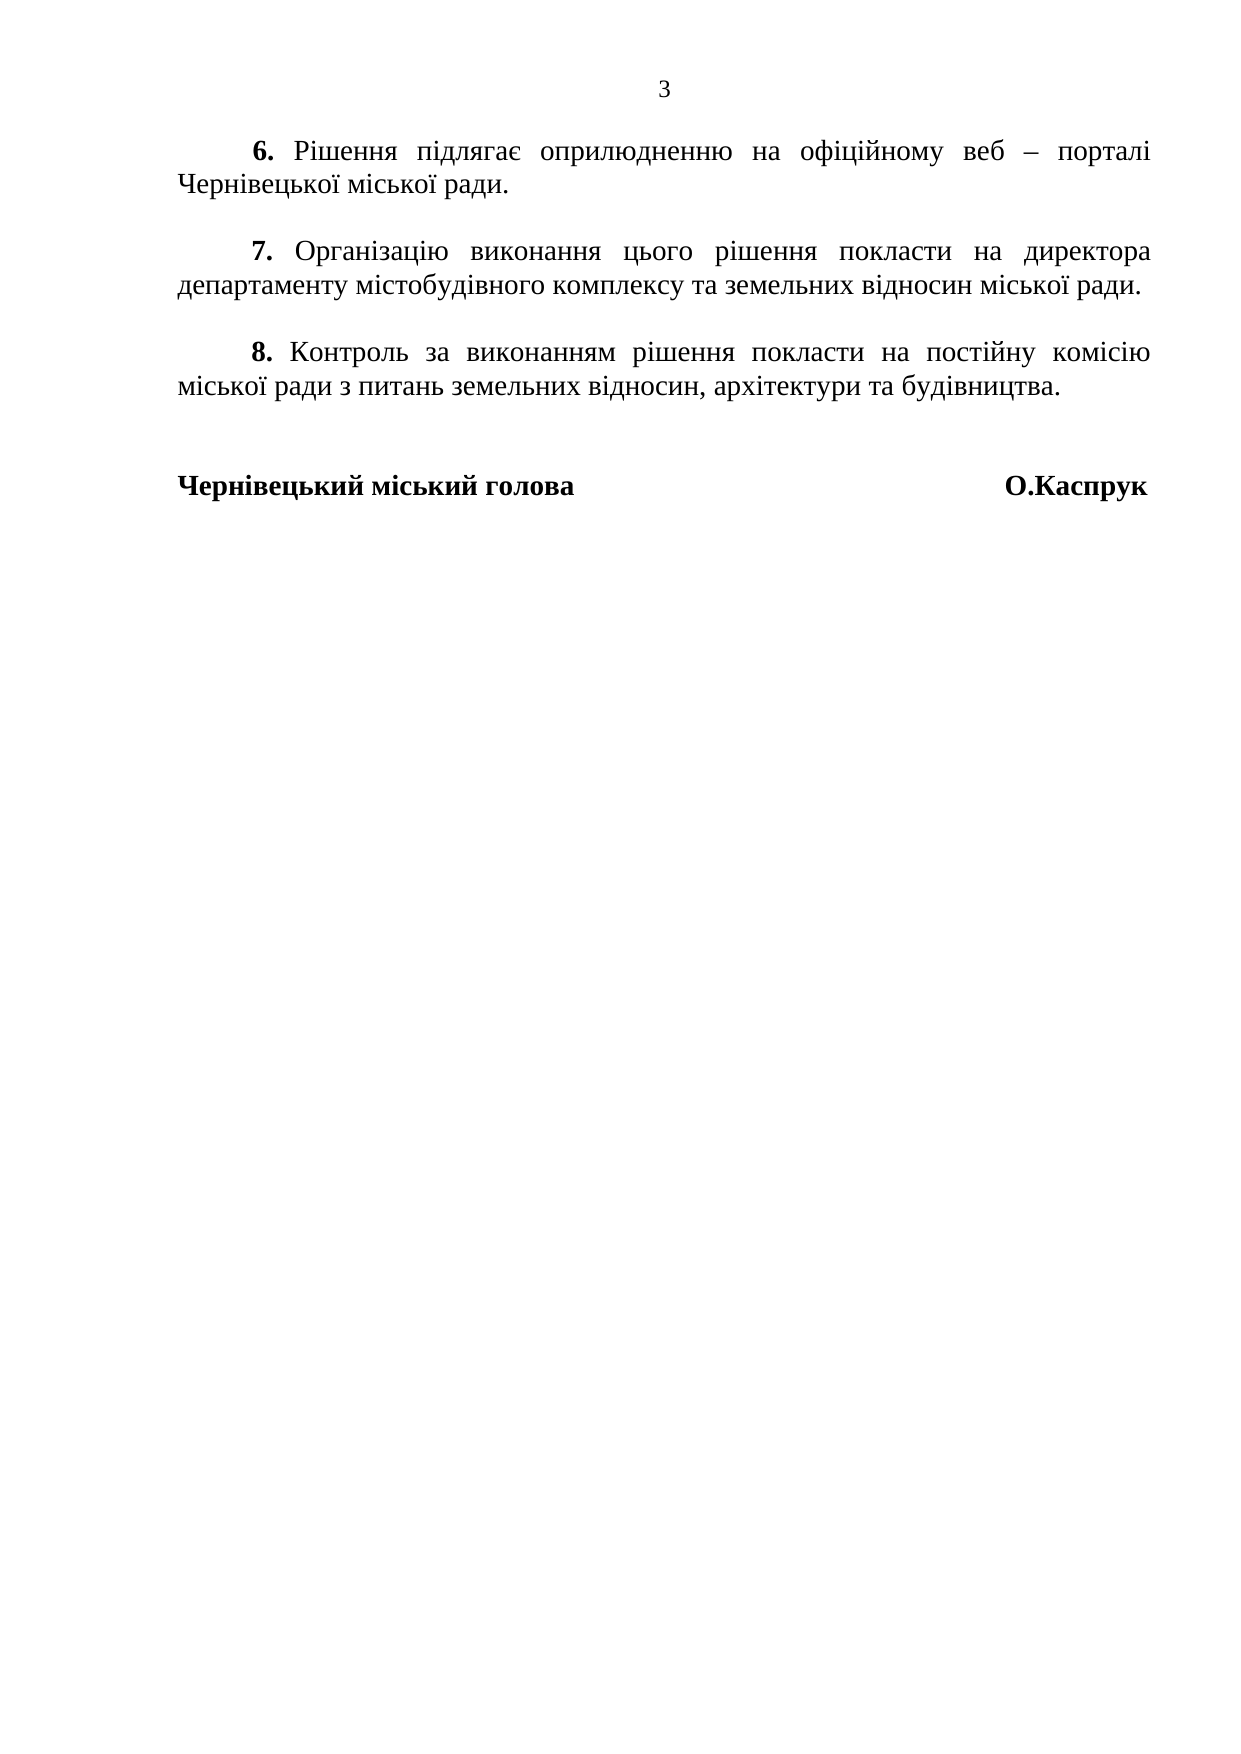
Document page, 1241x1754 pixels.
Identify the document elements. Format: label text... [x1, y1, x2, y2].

text Чернівецький міський голова О.Каспрук [177, 468, 1152, 502]
text 7. Організацію виконання цього рішення покласти на директора департаменту містобудівного комплексу та земельних відносин міської ради. [177, 233, 1152, 301]
text 8. Контроль за виконанням рішення покласти на постійну комісію міської ради з питань земельних відносин, архітектури та будівництва. [177, 334, 1152, 401]
text 6. Рішення підлягає оприлюдненню на офіційному веб – порталі Чернівецької міської ради. [177, 133, 1152, 200]
